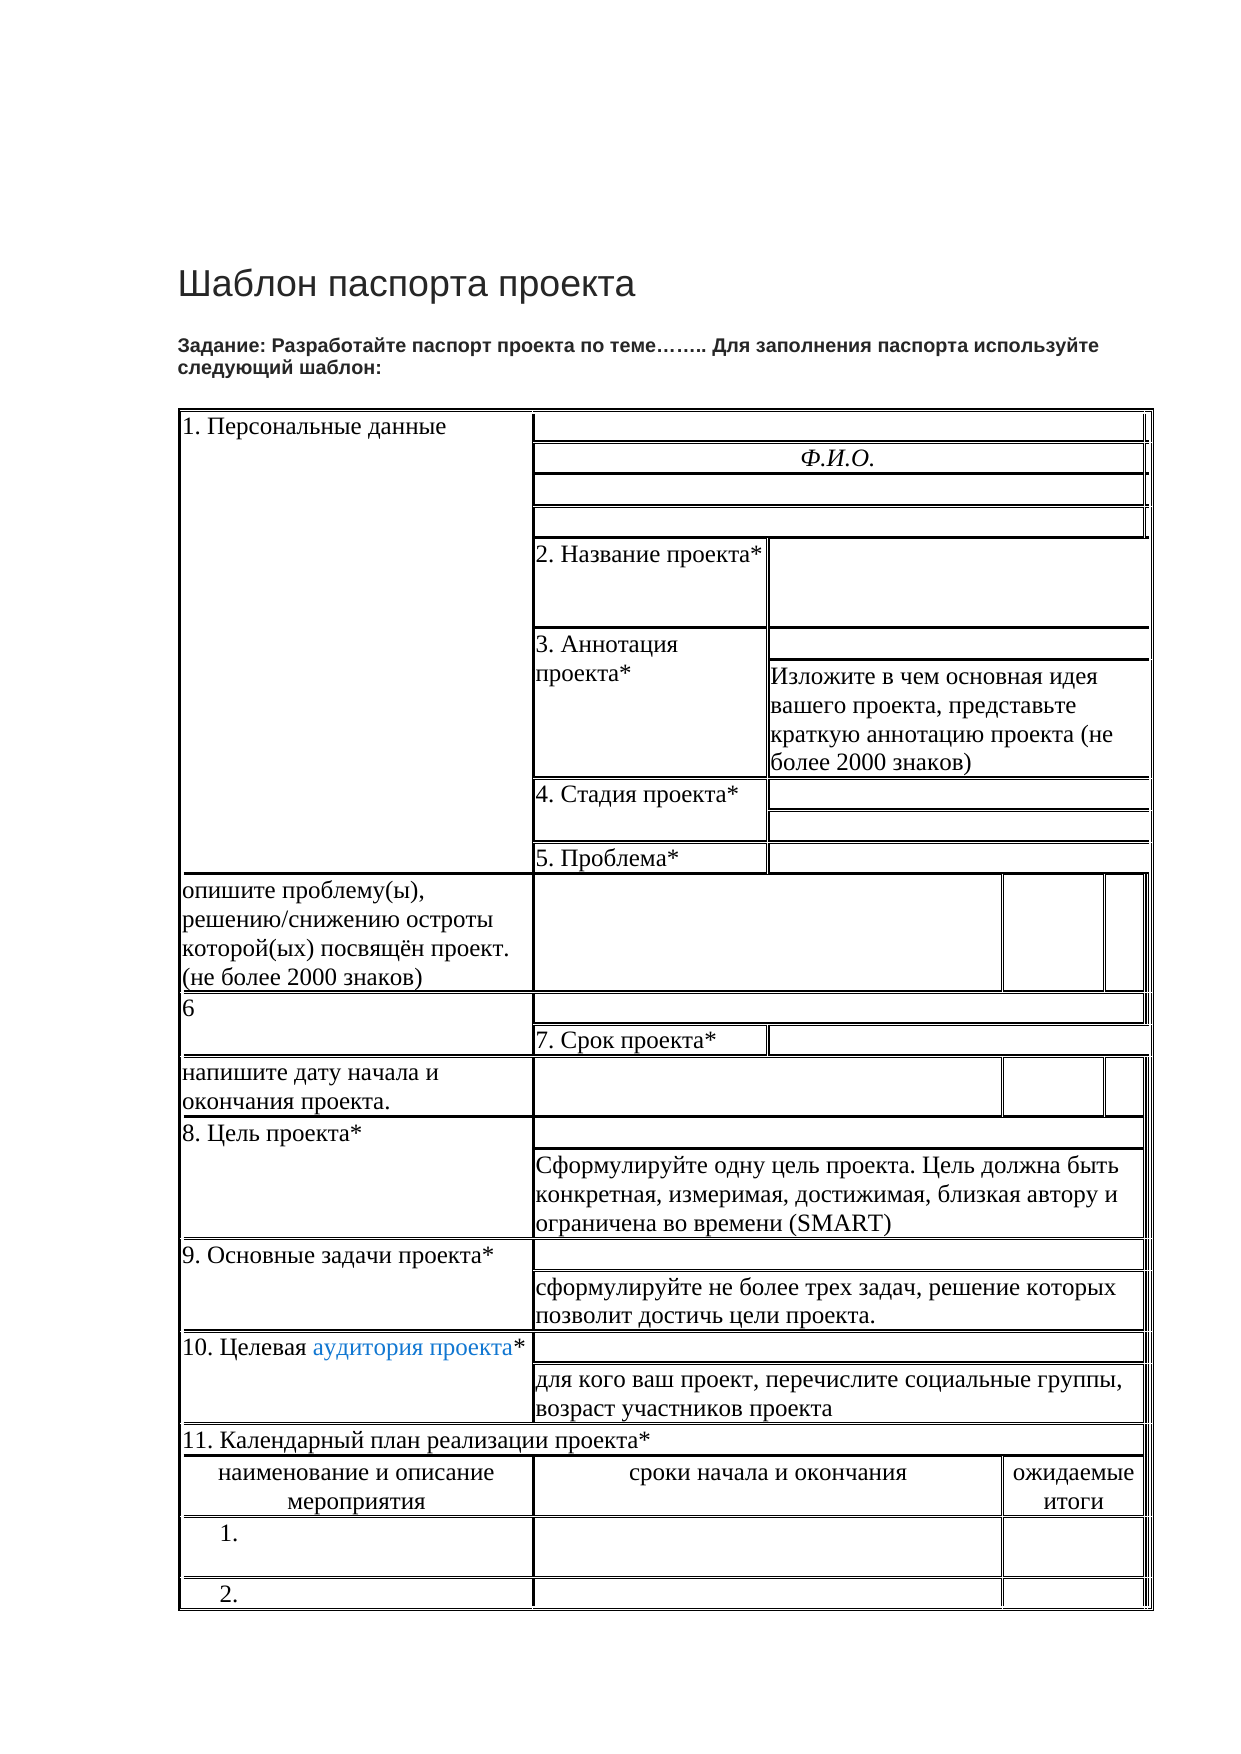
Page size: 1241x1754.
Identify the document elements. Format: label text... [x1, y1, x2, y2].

table_cell [535, 475, 1143, 504]
table_cell 9. Основные задачи проекта* [181, 1236, 532, 1329]
table_cell [535, 875, 1001, 990]
table_cell [1146, 440, 1151, 472]
table_cell Ф.И.О. [535, 444, 1143, 472]
table_cell [770, 840, 1151, 872]
table_cell 3. Аннотация проекта* [535, 629, 766, 776]
table_cell [535, 1118, 1143, 1147]
table_cell 10. Целевая аудитория проекта* [181, 1329, 532, 1422]
table_cell [1004, 875, 1103, 990]
table_cell [770, 536, 1151, 626]
table_cell [1004, 1518, 1143, 1576]
table_cell [533, 1579, 1002, 1608]
table_cell [1106, 1058, 1143, 1115]
table_cell [1106, 875, 1143, 990]
table_cell 5. Проблема* [535, 844, 766, 872]
table_cell 7. Срок проекта* [535, 1026, 766, 1054]
table_cell 11. Календарный план реализации проекта* [180, 1422, 1144, 1454]
table_cell [181, 1515, 532, 1576]
table_cell для кого ваш проект, перечислите социальные группы, возраст участников проекта [535, 1365, 1143, 1422]
table_cell наименование и описание мероприятия [181, 1454, 532, 1514]
table_cell [1003, 1579, 1144, 1608]
table_cell 2. Название проекта* [535, 539, 766, 626]
table_cell [770, 776, 1151, 808]
table_cell [1004, 1058, 1103, 1115]
table_header [1145, 412, 1151, 440]
table_cell 6 [181, 990, 532, 1054]
table_cell Изложите в чем основная идея вашего проекта, представьте краткую аннотацию проекта (не более 2000 знаков) [770, 658, 1152, 776]
table_cell 8. Цель проекта* [181, 1115, 532, 1236]
text Шаблон паспорта проекта [177, 261, 1152, 304]
table_cell сформулируйте не более трех задач, решение которых позволит достичь цели проекта. [535, 1272, 1143, 1329]
table_cell ожидаемые итоги [1004, 1457, 1143, 1514]
table_cell сроки начала и окончания [535, 1457, 1001, 1514]
table_header [533, 412, 1144, 440]
table_cell [535, 1240, 1143, 1268]
table_cell опишите проблему(ы), решению/снижению остроты которой(ых) посвящён проект. (не более 2000 знаков) [181, 872, 532, 990]
table_cell [770, 808, 1151, 840]
table_cell [535, 994, 1143, 1022]
table_cell [535, 1518, 1001, 1576]
table_cell [770, 626, 1151, 658]
table_cell напишите дату начала и окончания проекта. [181, 1054, 532, 1115]
table_cell [1146, 504, 1151, 536]
table_cell [535, 508, 1143, 536]
text Задание: Разработайте паспорт проекта по теме…….. Для заполнения паспорта используйте следующий шаблон: [177, 333, 1152, 379]
table_header 1. Персональные данные [181, 410, 533, 872]
table_cell [770, 1022, 1151, 1054]
table_cell [535, 1333, 1143, 1361]
table_cell [180, 1576, 533, 1608]
table_cell [1146, 472, 1151, 504]
table_cell Сформулируйте одну цель проекта. Цель должна быть конкретная, измеримая, достижимая, близкая автору и ограничена во времени (SMART) [535, 1150, 1143, 1236]
table_cell [535, 1058, 1001, 1115]
table_cell 4. Стадия проекта* [535, 780, 766, 840]
